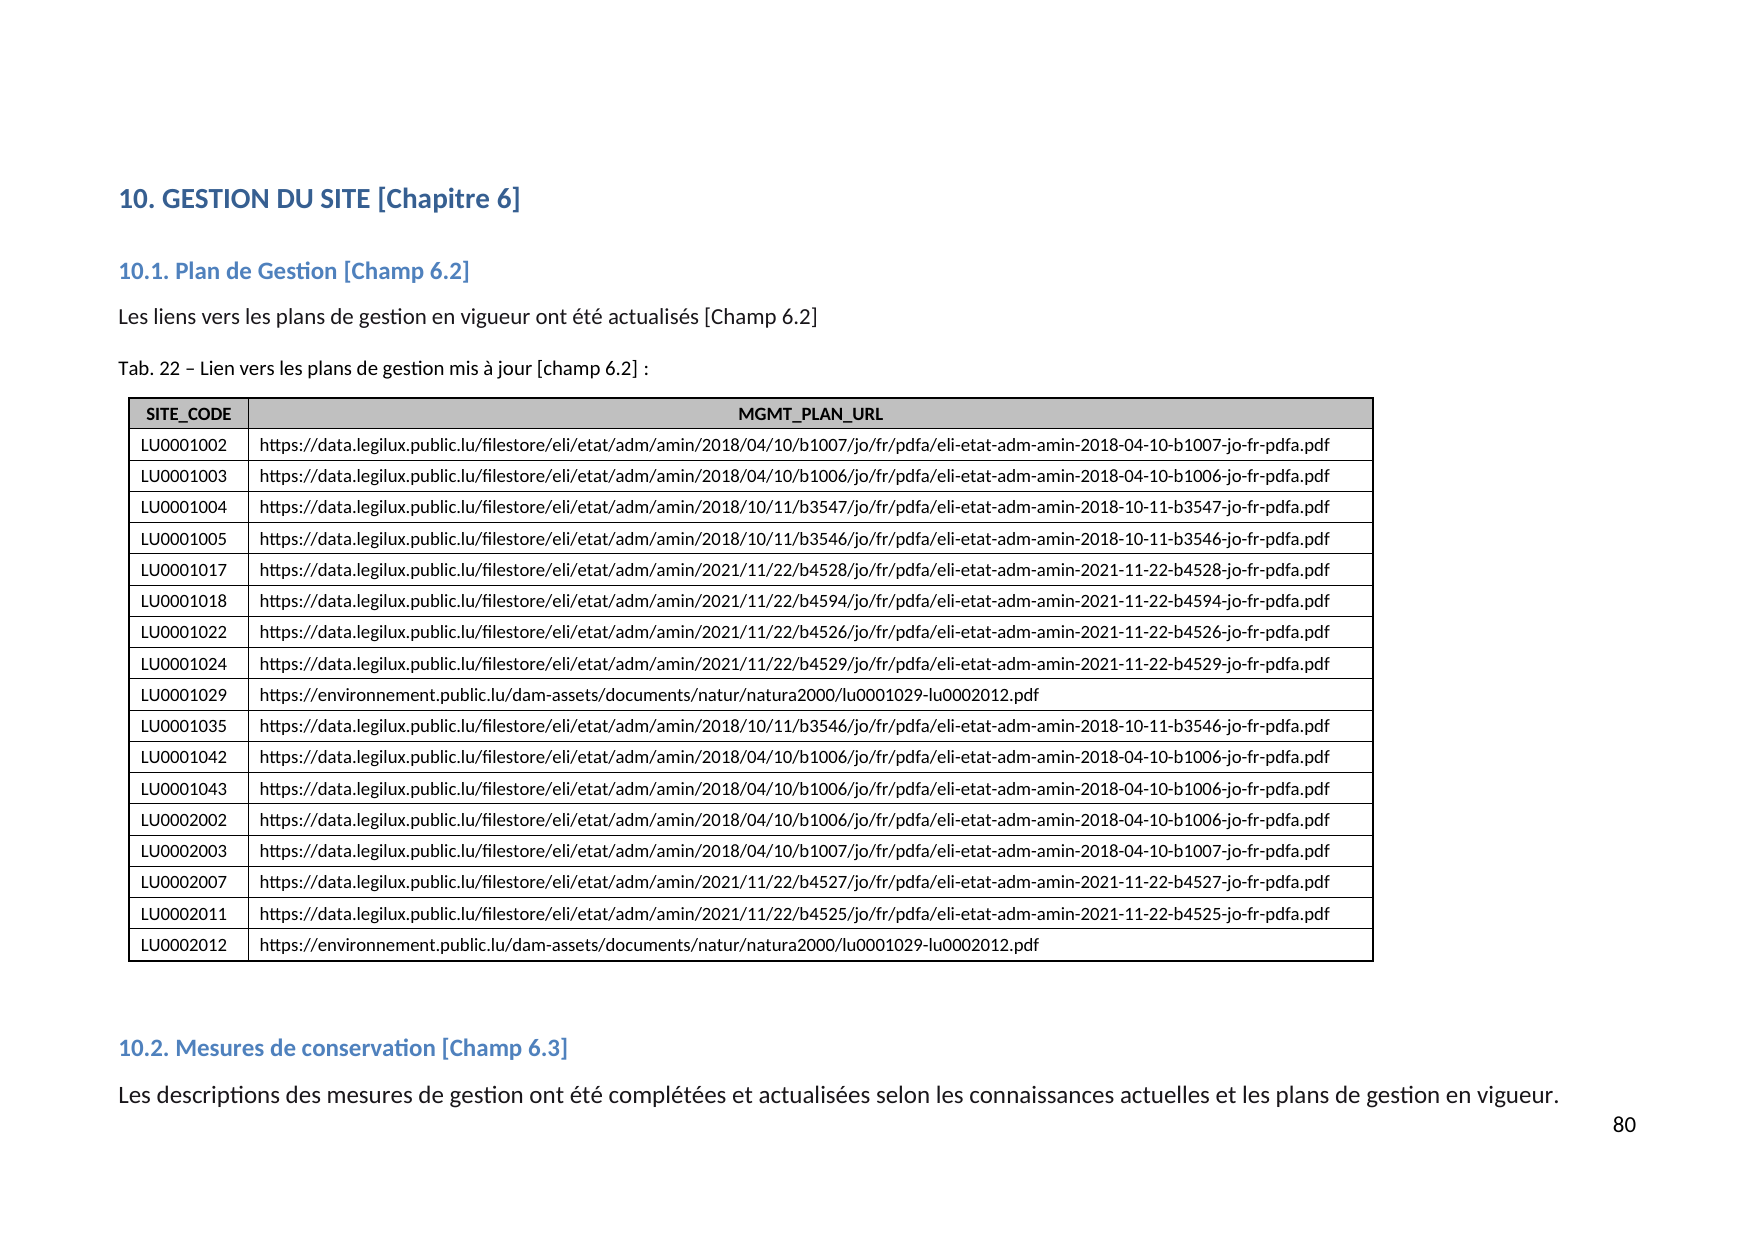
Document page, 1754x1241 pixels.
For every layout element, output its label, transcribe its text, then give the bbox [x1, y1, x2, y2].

subtitle 10. GESTION DU SITE [Chapitre 6] [118, 181, 1636, 216]
subtitle 10.1. Plan de Gestion [Champ 6.2] [118, 255, 1636, 285]
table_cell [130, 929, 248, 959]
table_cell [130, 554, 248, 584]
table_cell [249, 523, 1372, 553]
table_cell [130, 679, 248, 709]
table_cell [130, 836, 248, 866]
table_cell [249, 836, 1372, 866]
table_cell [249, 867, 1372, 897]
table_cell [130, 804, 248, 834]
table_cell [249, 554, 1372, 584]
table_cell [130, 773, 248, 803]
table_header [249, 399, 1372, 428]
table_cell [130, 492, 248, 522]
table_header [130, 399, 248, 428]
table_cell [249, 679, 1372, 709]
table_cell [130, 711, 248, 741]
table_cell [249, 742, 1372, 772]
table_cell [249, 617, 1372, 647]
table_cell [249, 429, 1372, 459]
text Les liens vers les plans de gestion en vigueur ont été actualisés [Champ 6.2] [118, 302, 1636, 330]
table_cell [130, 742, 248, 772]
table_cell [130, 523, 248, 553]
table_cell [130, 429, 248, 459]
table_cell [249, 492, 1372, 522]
text Les descriptions des mesures de gestion ont été complétées et actualisées selon les connaissances actuelles et les plans de gestion en vigueur. [118, 1079, 1636, 1110]
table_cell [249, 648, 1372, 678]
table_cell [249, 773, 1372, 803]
text Tab. 22 – Lien vers les plans de gestion mis à jour [champ 6.2] : [118, 355, 1636, 381]
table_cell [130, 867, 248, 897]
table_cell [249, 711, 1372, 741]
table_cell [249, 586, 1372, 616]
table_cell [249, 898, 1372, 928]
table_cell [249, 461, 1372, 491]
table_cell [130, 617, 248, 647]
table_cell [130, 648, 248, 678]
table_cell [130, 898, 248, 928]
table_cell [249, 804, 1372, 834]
subtitle 10.2. Mesures de conservation [Champ 6.3] [118, 1032, 1636, 1062]
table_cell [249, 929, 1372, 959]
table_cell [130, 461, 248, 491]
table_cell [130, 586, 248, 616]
